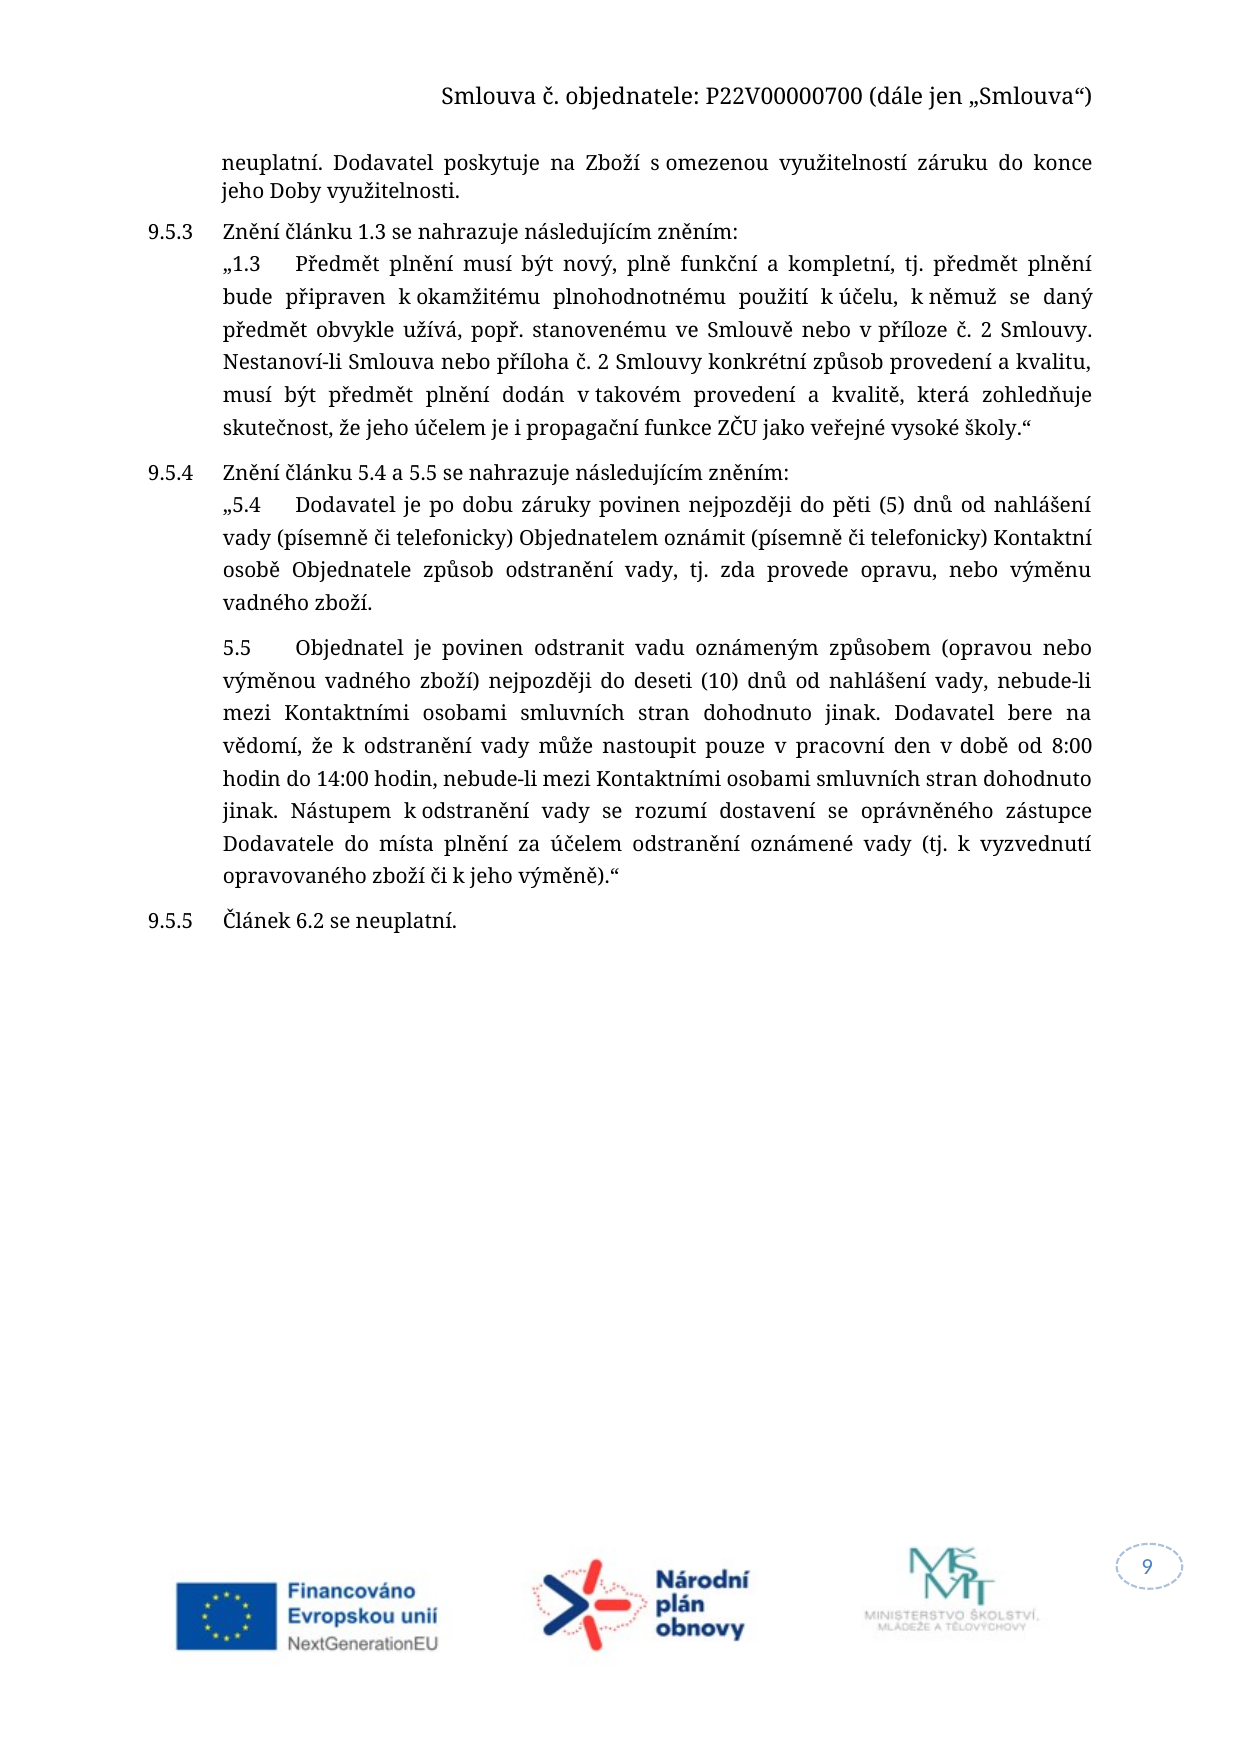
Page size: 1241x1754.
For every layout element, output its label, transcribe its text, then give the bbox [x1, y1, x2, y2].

list Znění článku 1.3 se nahrazuje následujícím zněním: [148, 217, 1093, 245]
list „5.4 Dodavatel je po dobu záruky povinen nejpozději do pěti (5) dnů od nahlášení vady (písemně či telefonicky) Objednatelem oznámit (písemně či telefonicky) Kontaktní osobě Objednatele způsob odstranění vady, tj. zda provede opravu, nebo výměnu vadného zboží. [223, 490, 1093, 617]
list Článek 6.2 se neuplatní. [148, 907, 1093, 935]
picture [147, 1500, 1093, 1678]
list Znění článku 5.4 a 5.5 se nahrazuje následujícím zněním: [148, 458, 1093, 486]
list „1.3 Předmět plnění musí být nový, plně funkční a kompletní, tj. předmět plnění bude připraven k okamžitému plnohodnotnému použití k účelu, k němuž se daný předmět obvykle užívá, popř. stanovenému ve Smlouvě nebo v příloze č. 2 Smlouvy. Nestanoví-li Smlouva nebo příloha č. 2 Smlouvy konkrétní způsob provedení a kvalitu, musí být předmět plnění dodán v takovém provedení a kvalitě, která zohledňuje skutečnost, že jeho účelem je i propagační funkce ZČU jako veřejné vysoké školy.“ [223, 249, 1093, 441]
list 5.5 Objednatel je povinen odstranit vadu oznámeným způsobem (opravou nebo výměnou vadného zboží) nejpozději do deseti (10) dnů od nahlášení vady, nebude-li mezi Kontaktními osobami smluvních stran dohodnuto jinak. Dodavatel bere na vědomí, že k odstranění vady může nastoupit pouze v pracovní den v době od 8:00 hodin do 14:00 hodin, nebude-li mezi Kontaktními osobami smluvních stran dohodnuto jinak. Nástupem k odstranění vady se rozumí dostavení se oprávněného zástupce Dodavatele do místa plnění za účelem odstranění oznámené vady (tj. k vyzvednutí opravovaného zboží či k jeho výměně).“ [223, 633, 1093, 890]
